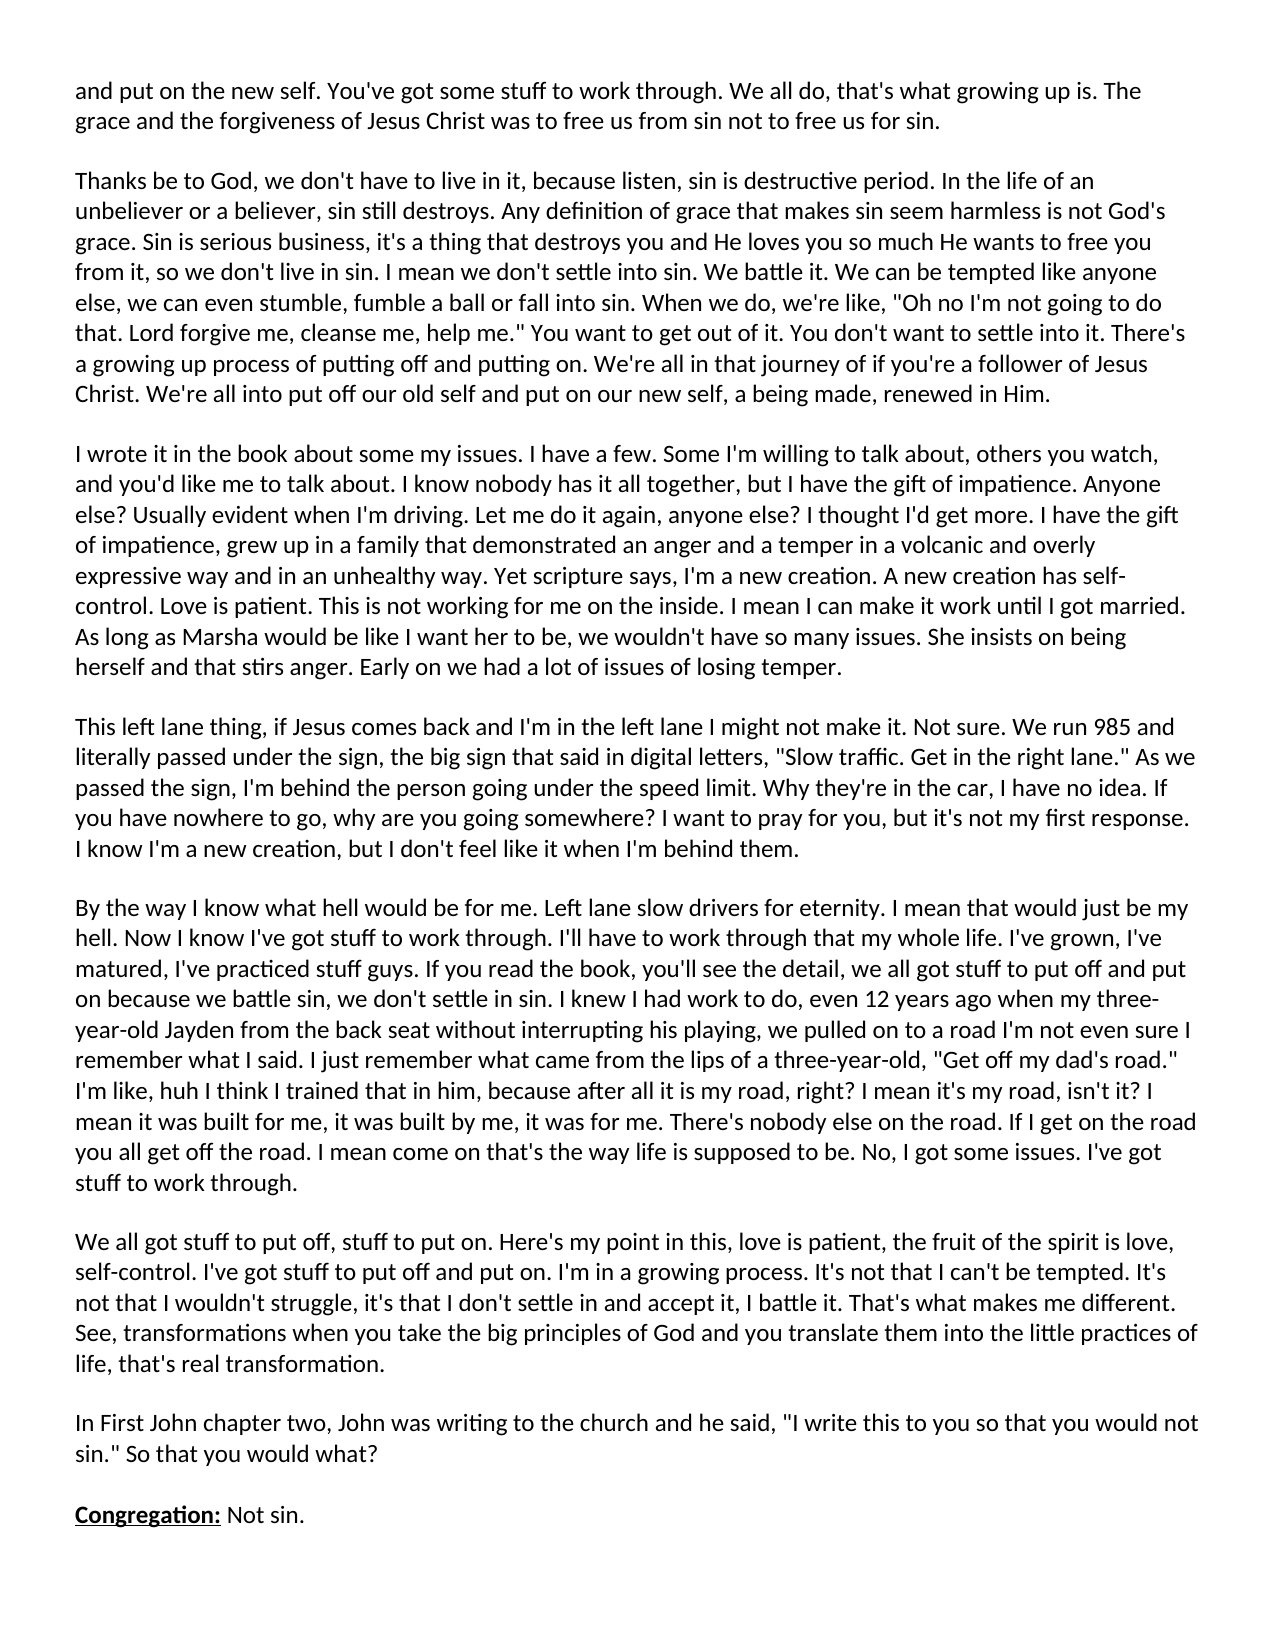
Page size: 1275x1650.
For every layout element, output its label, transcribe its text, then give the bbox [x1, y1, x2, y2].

text Thanks be to God, we don't have to live in it, because listen, sin is destructive period. In the life of an unbeliever or a believer, sin still destroys. Any definition of grace that makes sin seem harmless is not God's grace. Sin is serious business, it's a thing that destroys you and He loves you so much He wants to free you from it, so we don't live in sin. I mean we don't settle into sin. We battle it. We can be tempted like anyone else, we can even stumble, fumble a ball or fall into sin. When we do, we're like, "Oh no I'm not going to do that. Lord forgive me, cleanse me, help me." You want to get out of it. You don't want to settle into it. There's a growing up process of putting off and putting on. We're all in that journey of if you're a follower of Jesus Christ. We're all into put off our old self and put on our new self, a being made, renewed in Him. [75, 165, 1200, 409]
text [75, 1499, 1200, 1529]
text This left lane thing, if Jesus comes back and I'm in the left lane I might not make it. Not sure. We run 985 and literally passed under the sign, the big sign that said in digital letters, "Slow traffic. Get in the right lane." As we passed the sign, I'm behind the person going under the speed limit. Why they're in the car, I have no idea. If you have nowhere to go, why are you going somewhere? I want to pray for you, but it's not my first response. I know I'm a new creation, but I don't feel like it when I'm behind them. [75, 711, 1200, 863]
text We all got stuff to put off, stuff to put on. Here's my point in this, love is patient, the fruit of the spirit is love, self-control. I've got stuff to put off and put on. I'm in a growing process. It's not that I can't be tempted. It's not that I wouldn't struggle, it's that I don't settle in and accept it, I battle it. That's what makes me different. See, transformations when you take the big principles of God and you translate them into the little practices of life, that's real transformation. [75, 1226, 1200, 1378]
text By the way I know what hell would be for me. Left lane slow drivers for eternity. I mean that would just be my hell. Now I know I've got stuff to work through. I'll have to work through that my whole life. I've grown, I've matured, I've practiced stuff guys. If you read the book, you'll see the detail, we all got stuff to put off and put on because we battle sin, we don't settle in sin. I knew I had work to do, even 12 years ago when my three-year-old Jayden from the back seat without interrupting his playing, we pulled on to a road I'm not even sure I remember what I said. I just remember what came from the lips of a three-year-old, "Get off my dad's road." I'm like, huh I think I trained that in him, because after all it is my road, right? I mean it's my road, isn't it? I mean it was built for me, it was built by me, it was for me. There's nobody else on the road. If I get on the road you all get off the road. I mean come on that's the way life is supposed to be. No, I got some issues. I've got stuff to work through. [75, 892, 1200, 1197]
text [75, 75, 1200, 136]
text In First John chapter two, John was writing to the church and he said, "I write this to you so that you would not sin." So that you would what? [75, 1407, 1200, 1468]
text I wrote it in the book about some my issues. I have a few. Some I'm willing to talk about, others you watch, and you'd like me to talk about. I know nobody has it all together, but I have the gift of impatience. Anyone else? Usually evident when I'm driving. Let me do it again, anyone else? I thought I'd get more. I have the gift of impatience, grew up in a family that demonstrated an anger and a temper in a volcanic and overly expressive way and in an unhealthy way. Yet scripture says, I'm a new creation. A new creation has self-control. Love is patient. This is not working for me on the inside. I mean I can make it work until I got married. As long as Marsha would be like I want her to be, we wouldn't have so many issues. She insists on being herself and that stirs anger. Early on we had a lot of issues of losing temper. [75, 438, 1200, 682]
